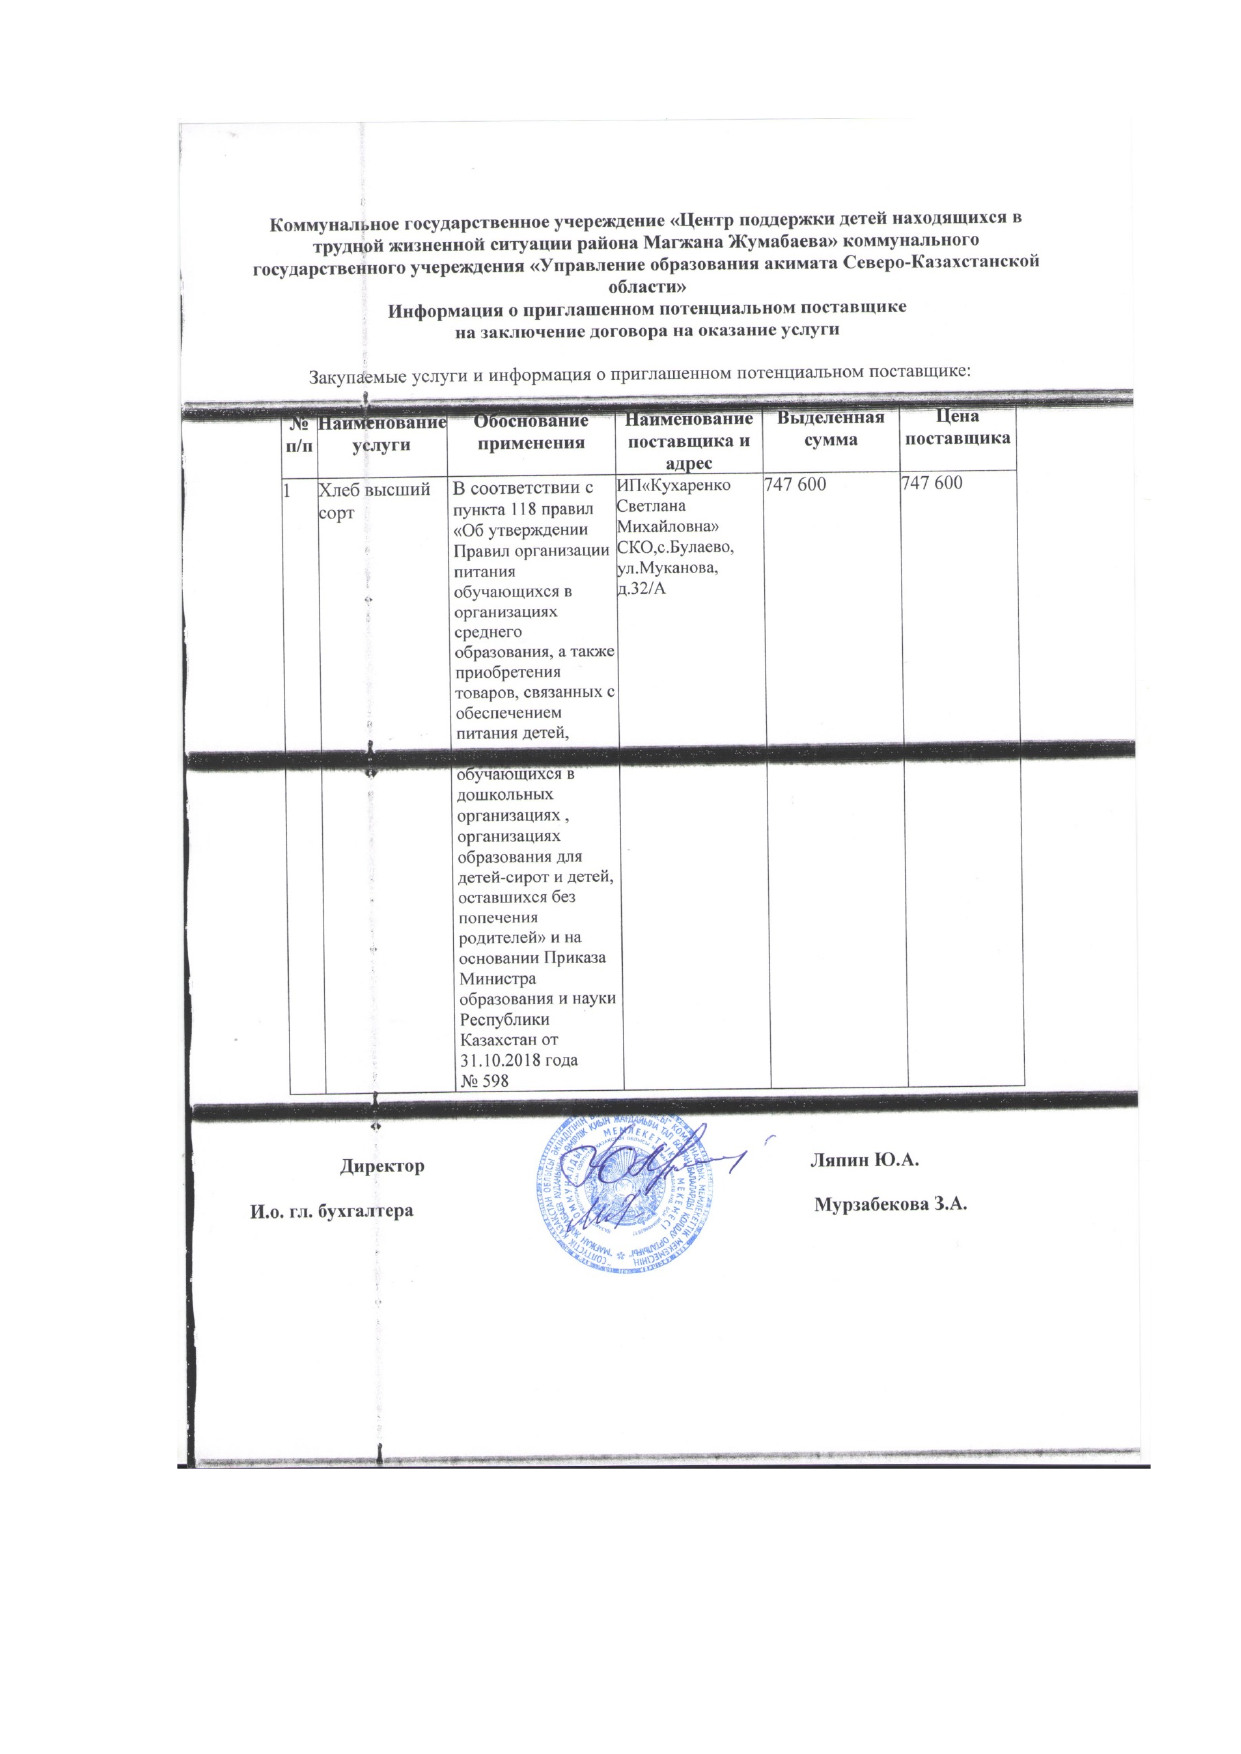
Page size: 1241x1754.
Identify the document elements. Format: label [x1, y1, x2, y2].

picture [177, 118, 1151, 1469]
